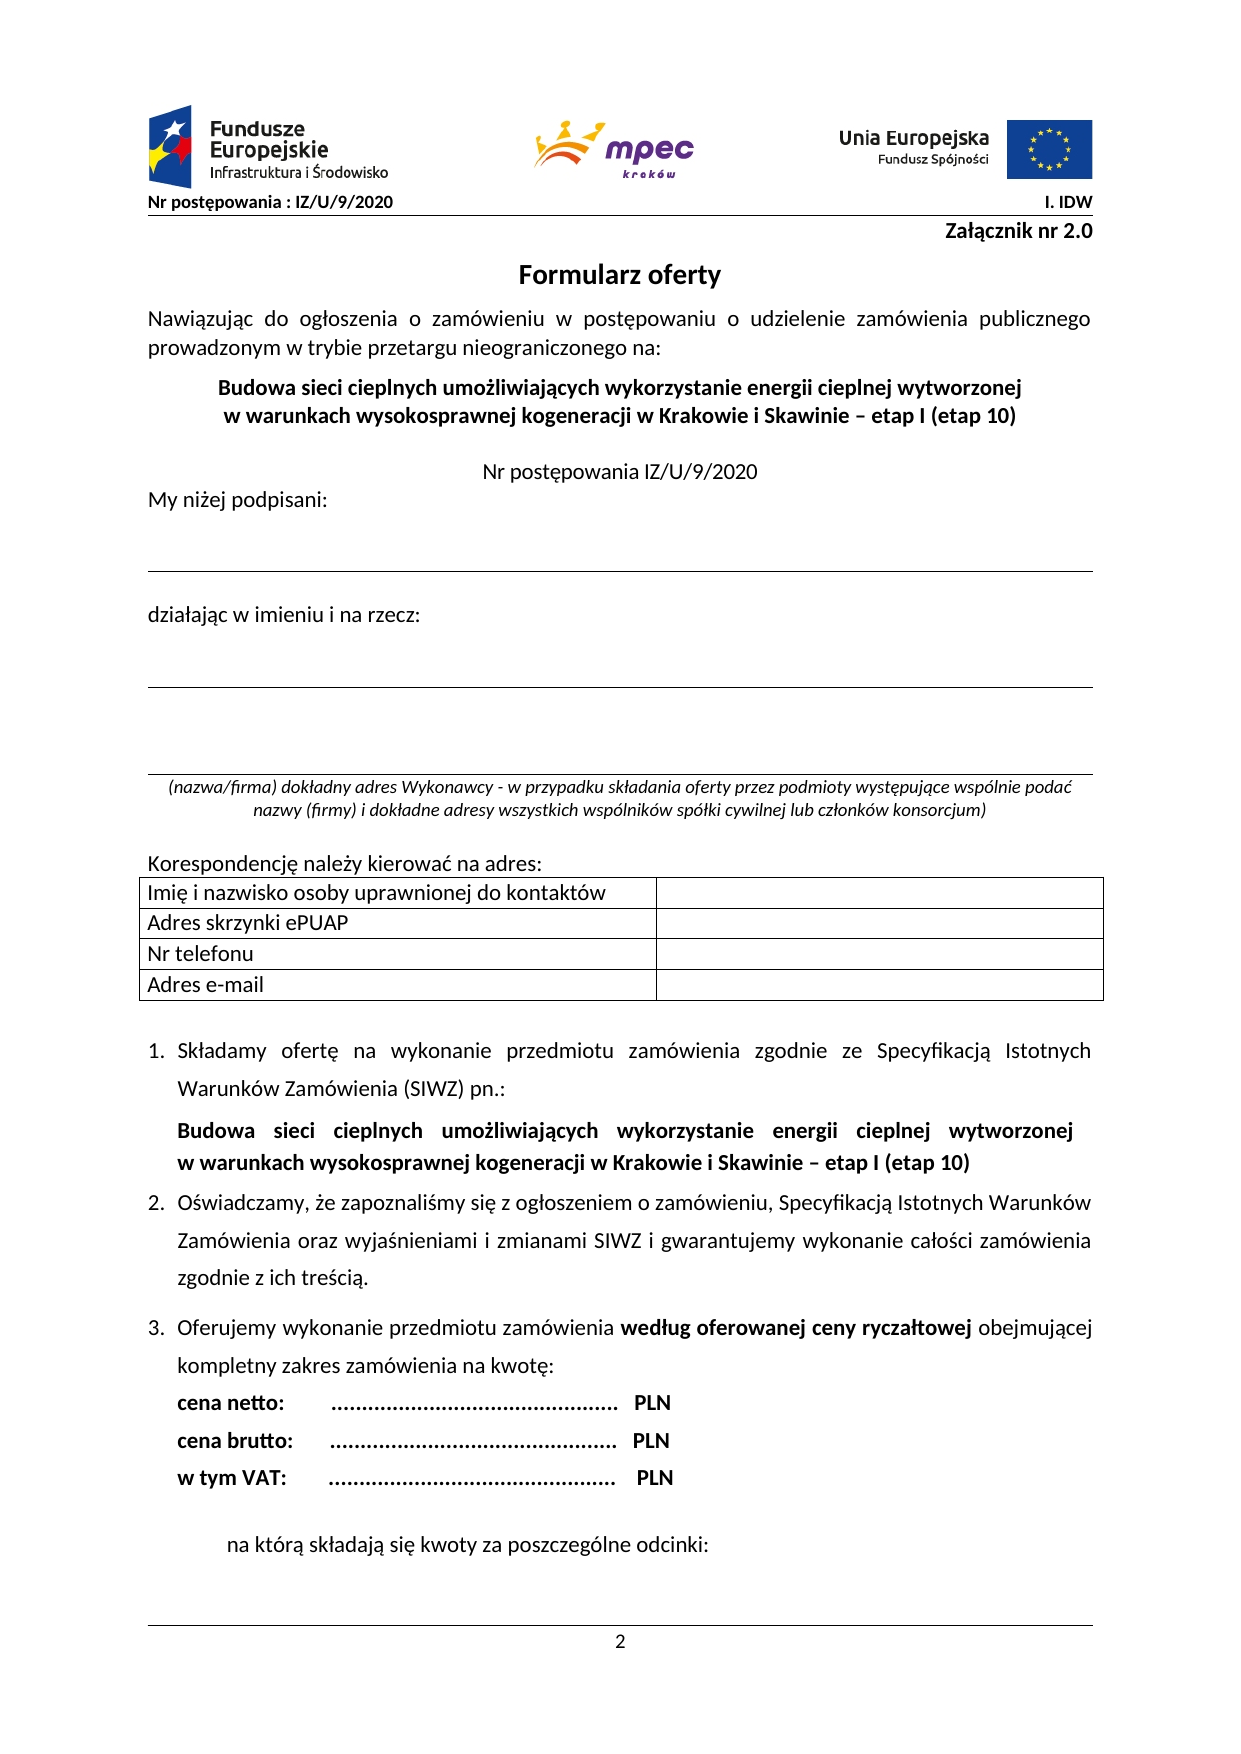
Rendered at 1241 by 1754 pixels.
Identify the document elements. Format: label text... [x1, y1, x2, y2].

text w warunkach wysokosprawnej kogeneracji w Krakowie i Skawinie – etap I (etap 10) [148, 401, 1093, 429]
table_cell Nr telefonu [140, 939, 656, 969]
text w tym VAT: ............................................... PLN [177, 1456, 1093, 1493]
text na którą składają się kwoty za poszczególne odcinki: [148, 1531, 1093, 1558]
list Składamy ofertę na wykonanie przedmiotu zamówienia zgodnie ze Specyfikacją Istotnych Warunków Zamówienia (SIWZ) pn.: [148, 1029, 1093, 1104]
text Załącznik nr 2.0 [192, 216, 1093, 244]
list Budowa sieci cieplnych umożliwiających wykorzystanie energii cieplnej wytworzonej w warunkach wysokosprawnej kogeneracji w Krakowie i Skawinie – etap I (etap 10) [177, 1116, 1093, 1176]
text My niżej podpisani: [148, 485, 1093, 513]
table_header Imię i nazwisko osoby uprawnionej do kontaktów [140, 878, 656, 907]
list Oferujemy wykonanie przedmiotu zamówienia według oferowanej ceny ryczałtowej obejmującej kompletny zakres zamówienia na kwotę: [148, 1306, 1093, 1381]
table_cell [657, 970, 1103, 999]
text Nr postępowania IZ/U/9/2020 [148, 457, 1093, 485]
text (nazwa/firma) dokładny adres Wykonawcy - w przypadku składania oferty przez podmioty występujące wspólnie podać nazwy (firmy) i dokładne adresy wszystkich wspólników spółki cywilnej lub członków konsorcjum) [148, 775, 1093, 821]
text Budowa sieci cieplnych umożliwiających wykorzystanie energii cieplnej wytworzonej [148, 373, 1093, 401]
text działając w imieniu i na rzecz: [148, 600, 1093, 628]
text Nawiązując do ogłoszenia o zamówieniu w postępowaniu o udzielenie zamówienia publicznego prowadzonym w trybie przetargu nieograniczonego na: [148, 304, 1093, 361]
table_header [657, 878, 1103, 907]
text Korespondencję należy kierować na adres: [148, 849, 1093, 877]
text Formularz oferty [148, 256, 1093, 292]
table_cell Adres e-mail [140, 970, 656, 999]
table_cell [657, 939, 1103, 969]
table_cell Adres skrzynki ePUAP [140, 909, 656, 938]
list Oświadczamy, że zapoznaliśmy się z ogłoszeniem o zamówieniu, Specyfikacją Istotnych Warunków Zamówienia oraz wyjaśnieniami i zmianami SIWZ i gwarantujemy wykonanie całości zamówienia zgodnie z ich treścią. [148, 1181, 1093, 1293]
picture [147, 102, 1093, 190]
table_cell [657, 909, 1103, 938]
text cena brutto: ............................................... PLN [177, 1418, 1093, 1456]
text cena netto: ............................................... PLN [177, 1381, 1093, 1418]
